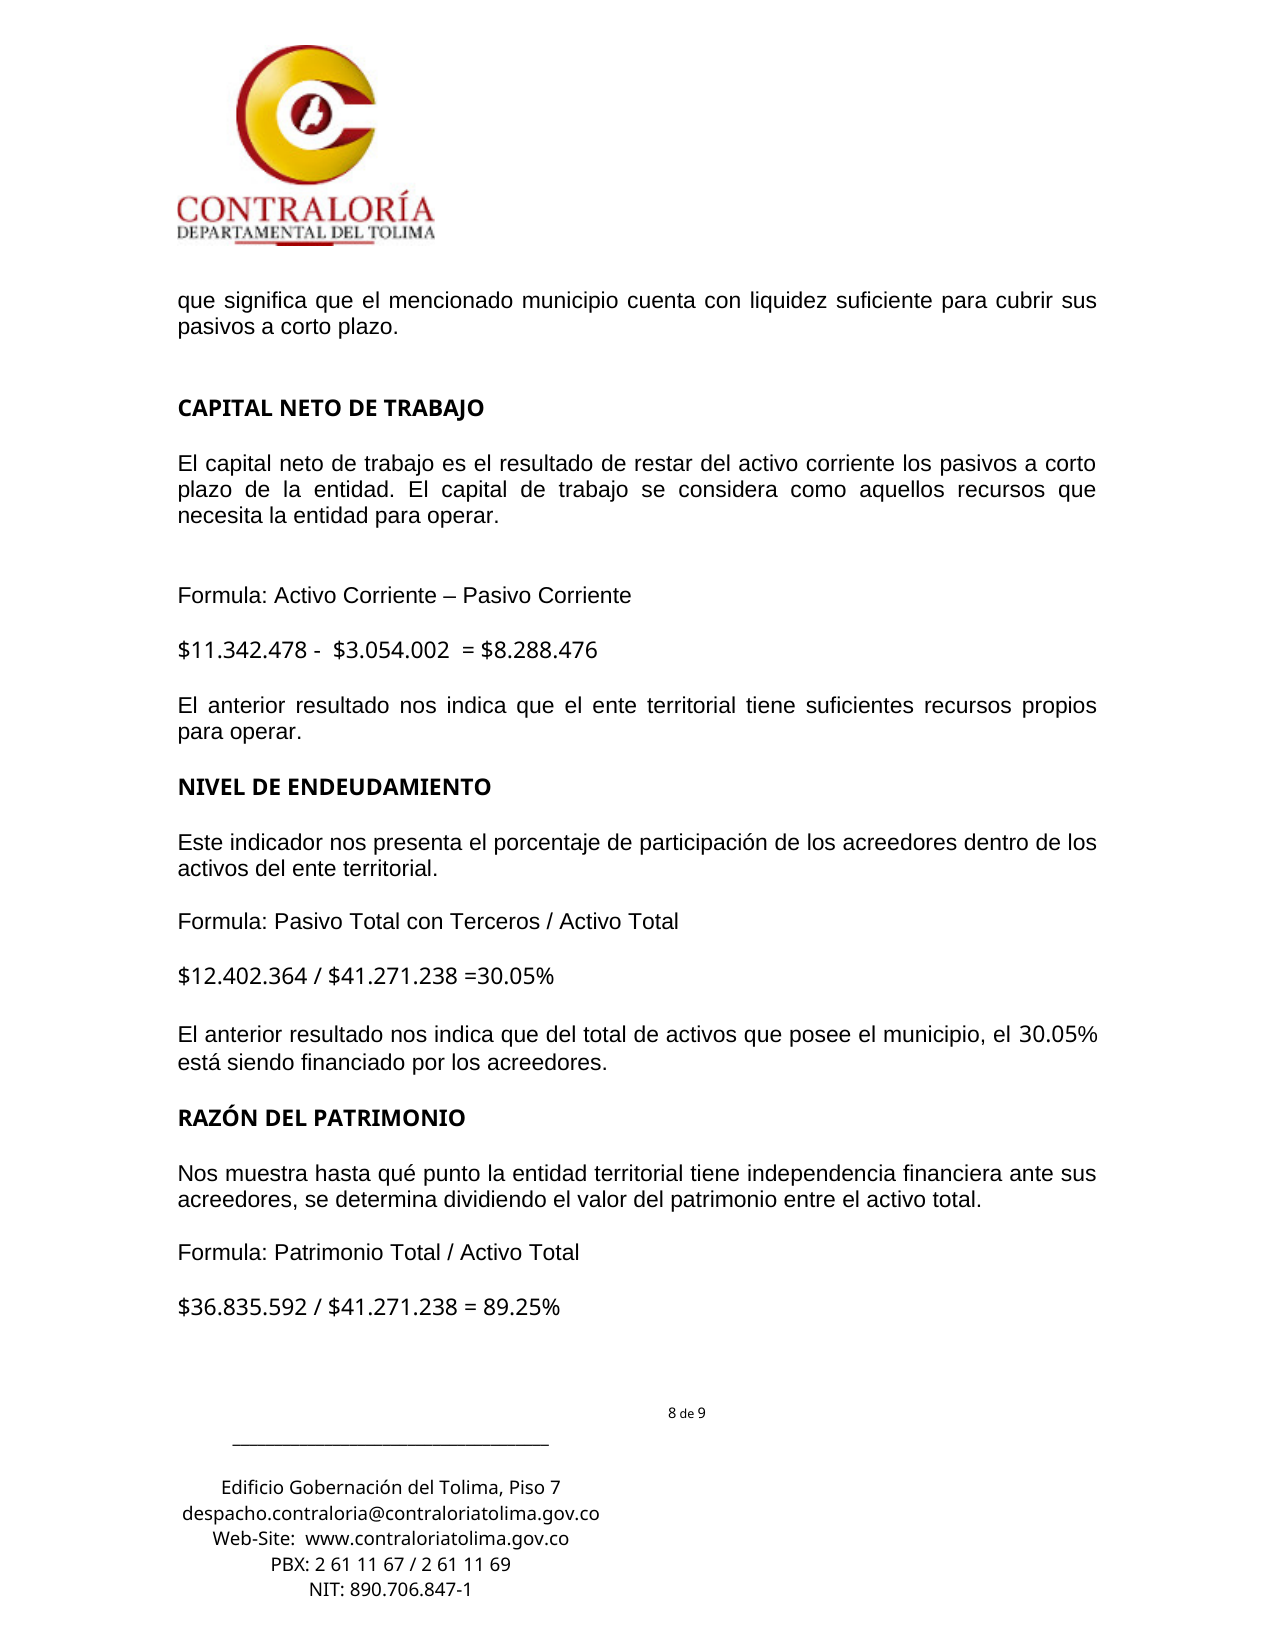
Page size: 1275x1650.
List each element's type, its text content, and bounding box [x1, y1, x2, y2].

text Este indicador nos presenta el porcentaje de participación de los acreedores dentro de los activos del ente territorial. [177, 828, 1098, 881]
text Nos muestra hasta qué punto la entidad territorial tiene independencia financiera ante sus acreedores, se determina dividiendo el valor del patrimonio entre el activo total. [177, 1159, 1098, 1212]
text Formula: Patrimonio Total / Activo Total [177, 1238, 1098, 1265]
picture [177, 45, 435, 246]
text El anterior resultado nos indica que del total de activos que posee el municipio, el 30.05% está siendo financiado por los acreedores. [177, 1018, 1098, 1076]
text RAZÓN DEL PATRIMONIO [177, 1102, 1098, 1133]
text El anterior resultado nos indica que el ente territorial tiene suficientes recursos propios para operar. [177, 692, 1098, 744]
text $36.835.592 / $41.271.238 = 89.25% [177, 1291, 1098, 1322]
text CAPITAL NETO DE TRABAJO [177, 392, 1098, 423]
text Formula: Pasivo Total con Terceros / Activo Total [177, 908, 1098, 934]
text NIVEL DE ENDEUDAMIENTO [177, 771, 1098, 802]
text $12.402.364 / $41.271.238 =30.05% [177, 960, 1098, 992]
text Formula: Activo Corriente – Pasivo Corriente [177, 582, 1098, 608]
text El capital neto de trabajo es el resultado de restar del activo corriente los pasivos a corto plazo de la entidad. El capital de trabajo se considera como aquellos recursos que necesita la entidad para operar. [177, 450, 1098, 529]
text $11.342.478 - $3.054.002 = $8.288.476 [177, 634, 1098, 666]
